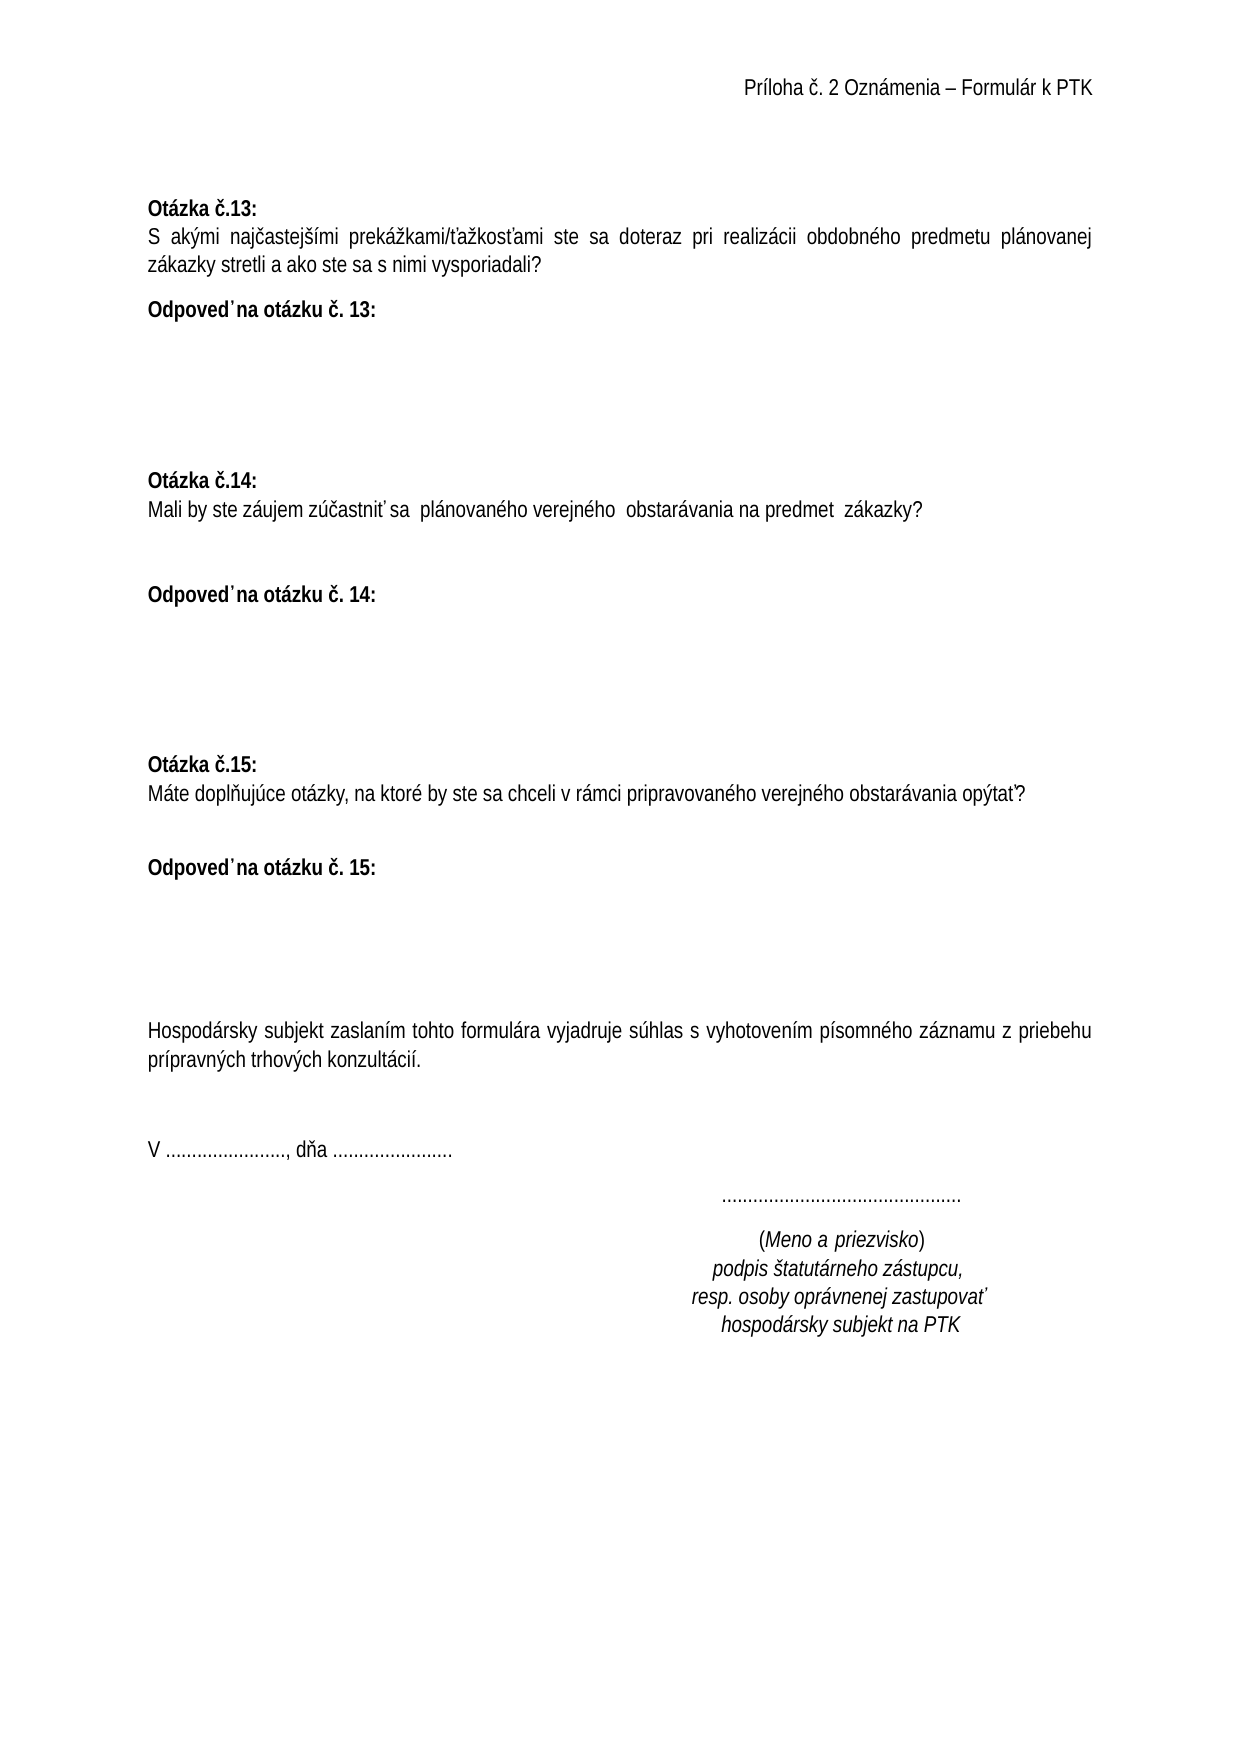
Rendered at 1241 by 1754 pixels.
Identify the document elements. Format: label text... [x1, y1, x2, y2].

text resp. osoby oprávnenej zastupovať [148, 1283, 1093, 1309]
text hospodársky subjekt na PTK [148, 1311, 1093, 1338]
text Máte doplňujúce otázky, na ktoré by ste sa chceli v rámci pripravovaného verejného obstarávania opýtať? [148, 780, 1093, 806]
text Odpoveď na otázku č. 15: [148, 853, 1093, 880]
text S akými najčastejšími prekážkami/ťažkosťami ste sa doteraz pri realizácii obdobného predmetu plánovanej zákazky stretli a ako ste sa s nimi vysporiadali? [148, 223, 1093, 278]
text V ......................., dňa ....................... [148, 1136, 1093, 1162]
text Odpoveď na otázku č. 14: [148, 581, 1093, 607]
text Otázka č.14: [148, 467, 1093, 493]
text Otázka č.15: [148, 751, 1093, 778]
text (Meno a priezvisko) [148, 1226, 1093, 1252]
text .............................................. [148, 1181, 1093, 1207]
text Hospodársky subjekt zaslaním tohto formulára vyjadruje súhlas s vyhotovením písomného záznamu z priebehu prípravných trhových konzultácií. [148, 1017, 1093, 1072]
text Odpoveď na otázku č. 13: [148, 296, 1093, 323]
text Otázka č.13: [148, 194, 1093, 221]
text podpis štatutárneho zástupcu, [148, 1254, 1093, 1281]
text Mali by ste záujem zúčastniť sa plánovaného verejného obstarávania na predmet zákazky? [148, 496, 1093, 522]
